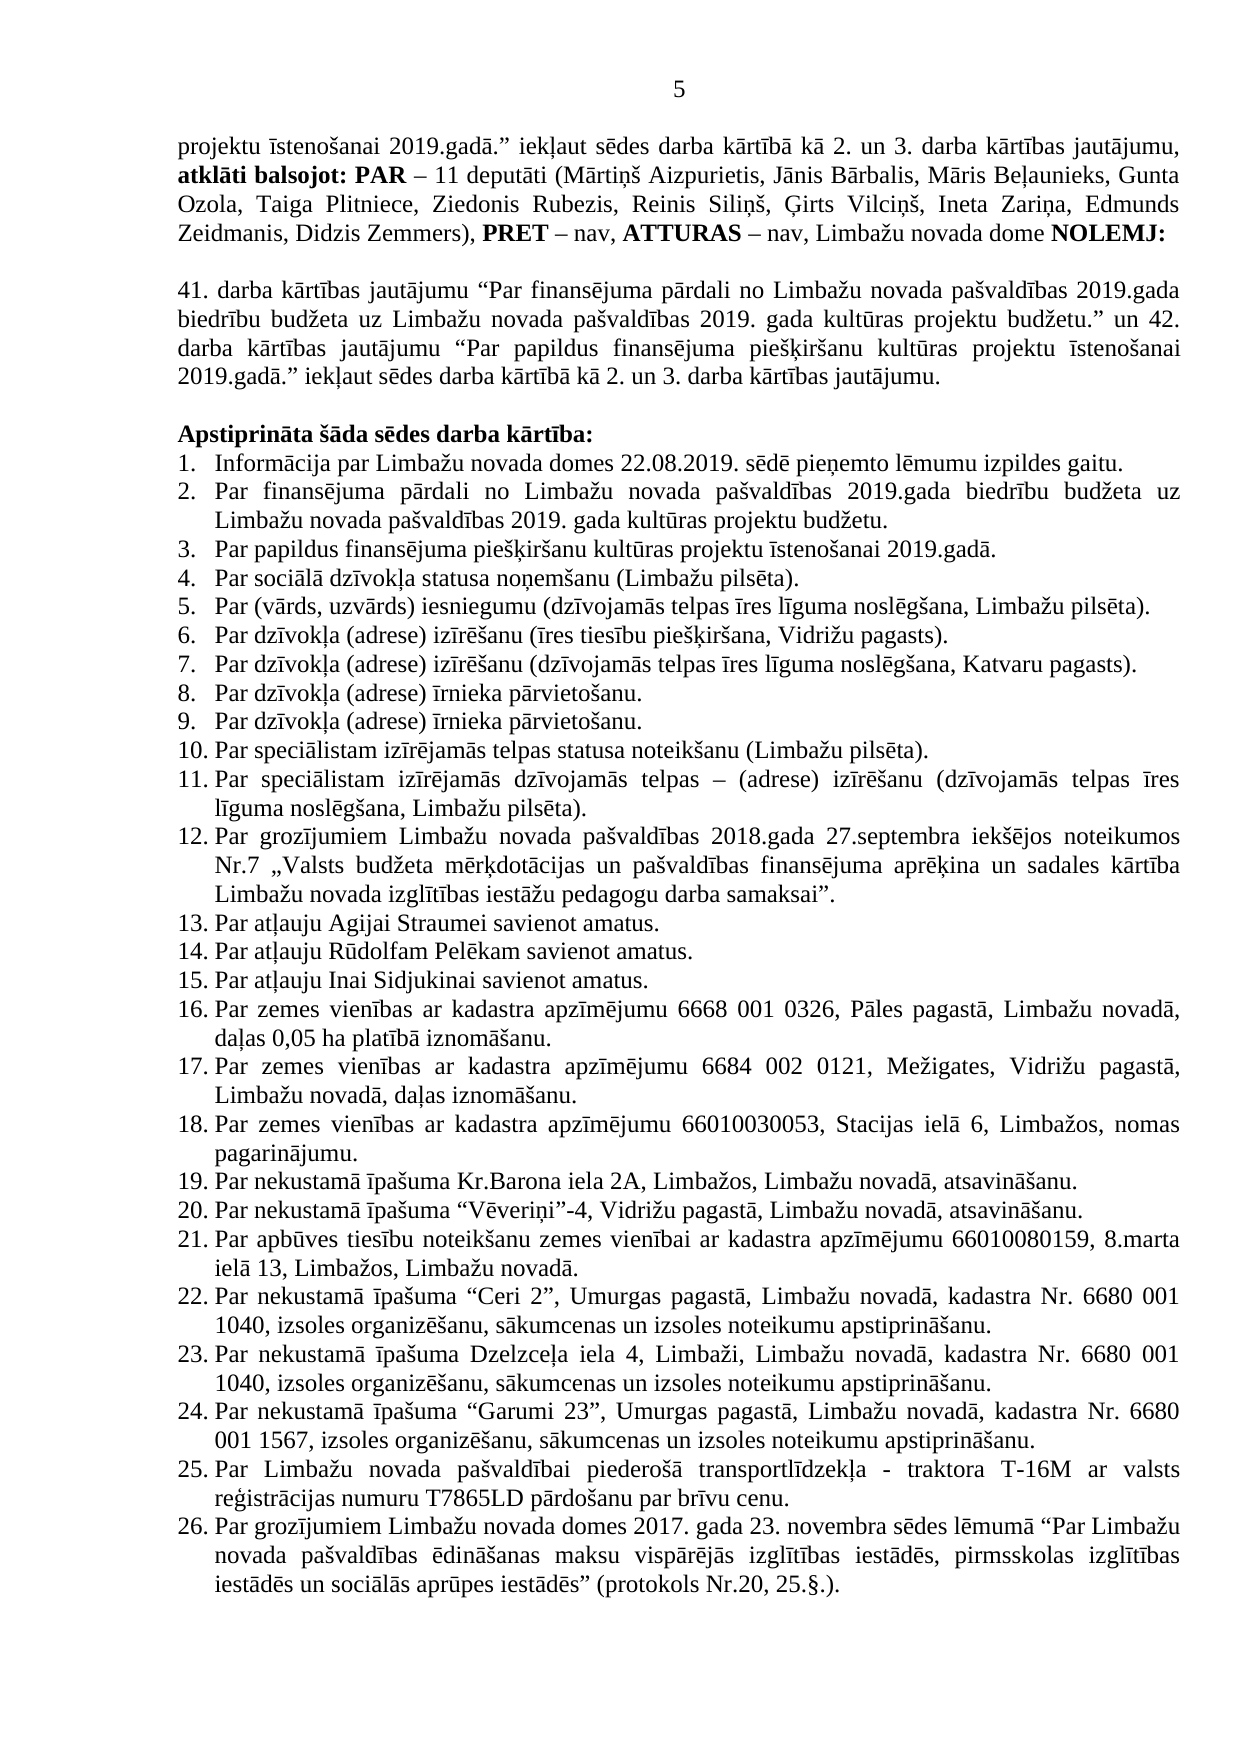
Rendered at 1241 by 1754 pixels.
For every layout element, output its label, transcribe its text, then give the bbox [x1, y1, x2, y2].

list Par (vārds, uzvārds) iesniegumu (dzīvojamās telpas īres līguma noslēgšana, Limbažu pilsēta). [177, 591, 1181, 620]
list Par Limbažu novada pašvaldībai piederošā transportlīdzekļa - traktora T-16M ar valsts reģistrācijas numuru T7865LD pārdošanu par brīvu cenu. [177, 1454, 1181, 1511]
list Par nekustamā īpašuma “Ceri 2”, Umurgas pagastā, Limbažu novadā, kadastra Nr. 6680 001 1040, izsoles organizēšanu, sākumcenas un izsoles noteikumu apstiprināšanu. [177, 1281, 1181, 1339]
list Par atļauju Agijai Straumei savienot amatus. [177, 908, 1181, 936]
list Par finansējuma pārdali no Limbažu novada pašvaldības 2019.gada biedrību budžeta uz Limbažu novada pašvaldības 2019. gada kultūras projektu budžetu. [177, 476, 1181, 534]
list Par speciālistam izīrējamās telpas statusa noteikšanu (Limbažu pilsēta). [177, 735, 1181, 764]
list Par atļauju Rūdolfam Pelēkam savienot amatus. [177, 936, 1181, 965]
list Par nekustamā īpašuma Dzelzceļa iela 4, Limbaži, Limbažu novadā, kadastra Nr. 6680 001 1040, izsoles organizēšanu, sākumcenas un izsoles noteikumu apstiprināšanu. [177, 1339, 1181, 1396]
list Par dzīvokļa (adrese) izīrēšanu (īres tiesību piešķiršana, Vidrižu pagasts). [177, 620, 1181, 649]
list Par zemes vienības ar kadastra apzīmējumu 66010030053, Stacijas ielā 6, Limbažos, nomas pagarinājumu. [177, 1109, 1181, 1166]
list Par sociālā dzīvokļa statusa noņemšanu (Limbažu pilsēta). [177, 563, 1181, 591]
list Par apbūves tiesību noteikšanu zemes vienībai ar kadastra apzīmējumu 66010080159, 8.marta ielā 13, Limbažos, Limbažu novadā. [177, 1224, 1181, 1281]
text Apstiprināta šāda sēdes darba kārtība: [177, 419, 1181, 448]
list Par grozījumiem Limbažu novada domes 2017. gada 23. novembra sēdes lēmumā “Par Limbažu novada pašvaldības ēdināšanas maksu vispārējās izglītības iestādēs, pirmsskolas izglītības iestādēs un sociālās aprūpes iestādēs” (protokols Nr.20, 25.§.). [177, 1511, 1181, 1598]
list Par papildus finansējuma piešķiršanu kultūras projektu īstenošanai 2019.gadā. [177, 534, 1181, 563]
list Par nekustamā īpašuma Kr.Barona iela 2A, Limbažos, Limbažu novadā, atsavināšanu. [177, 1166, 1181, 1195]
list Par dzīvokļa (adrese) īrnieka pārvietošanu. [177, 678, 1181, 706]
list Informācija par Limbažu novada domes 22.08.2019. sēdē pieņemto lēmumu izpildes gaitu. [177, 448, 1181, 476]
list Par nekustamā īpašuma “Vēveriņi”-4, Vidrižu pagastā, Limbažu novadā, atsavināšanu. [177, 1195, 1181, 1224]
list Par speciālistam izīrējamās dzīvojamās telpas – (adrese) izīrēšanu (dzīvojamās telpas īres līguma noslēgšana, Limbažu pilsēta). [177, 764, 1181, 821]
list Par atļauju Inai Sidjukinai savienot amatus. [177, 965, 1181, 994]
list Par dzīvokļa (adrese) izīrēšanu (dzīvojamās telpas īres līguma noslēgšana, Katvaru pagasts). [177, 649, 1181, 678]
list Par dzīvokļa (adrese) īrnieka pārvietošanu. [177, 706, 1181, 735]
list Par nekustamā īpašuma “Garumi 23”, Umurgas pagastā, Limbažu novadā, kadastra Nr. 6680 001 1567, izsoles organizēšanu, sākumcenas un izsoles noteikumu apstiprināšanu. [177, 1396, 1181, 1454]
list Par zemes vienības ar kadastra apzīmējumu 6684 002 0121, Mežigates, Vidrižu pagastā, Limbažu novadā, daļas iznomāšanu. [177, 1051, 1181, 1109]
list Par grozījumiem Limbažu novada pašvaldības 2018.gada 27.septembra iekšējos noteikumos Nr.7 „Valsts budžeta mērķdotācijas un pašvaldības finansējuma aprēķina un sadales kārtība Limbažu novada izglītības iestāžu pedagogu darba samaksai”. [177, 821, 1181, 908]
list Par zemes vienības ar kadastra apzīmējumu 6668 001 0326, Pāles pagastā, Limbažu novadā, daļas 0,05 ha platībā iznomāšanu. [177, 994, 1181, 1051]
text 41. darba kārtības jautājumu “Par finansējuma pārdali no Limbažu novada pašvaldības 2019.gada biedrību budžeta uz Limbažu novada pašvaldības 2019. gada kultūras projektu budžetu.” un 42. darba kārtības jautājumu “Par papildus finansējuma piešķiršanu kultūras projektu īstenošanai 2019.gadā.” iekļaut sēdes darba kārtībā kā 2. un 3. darba kārtības jautājumu. [177, 275, 1181, 390]
